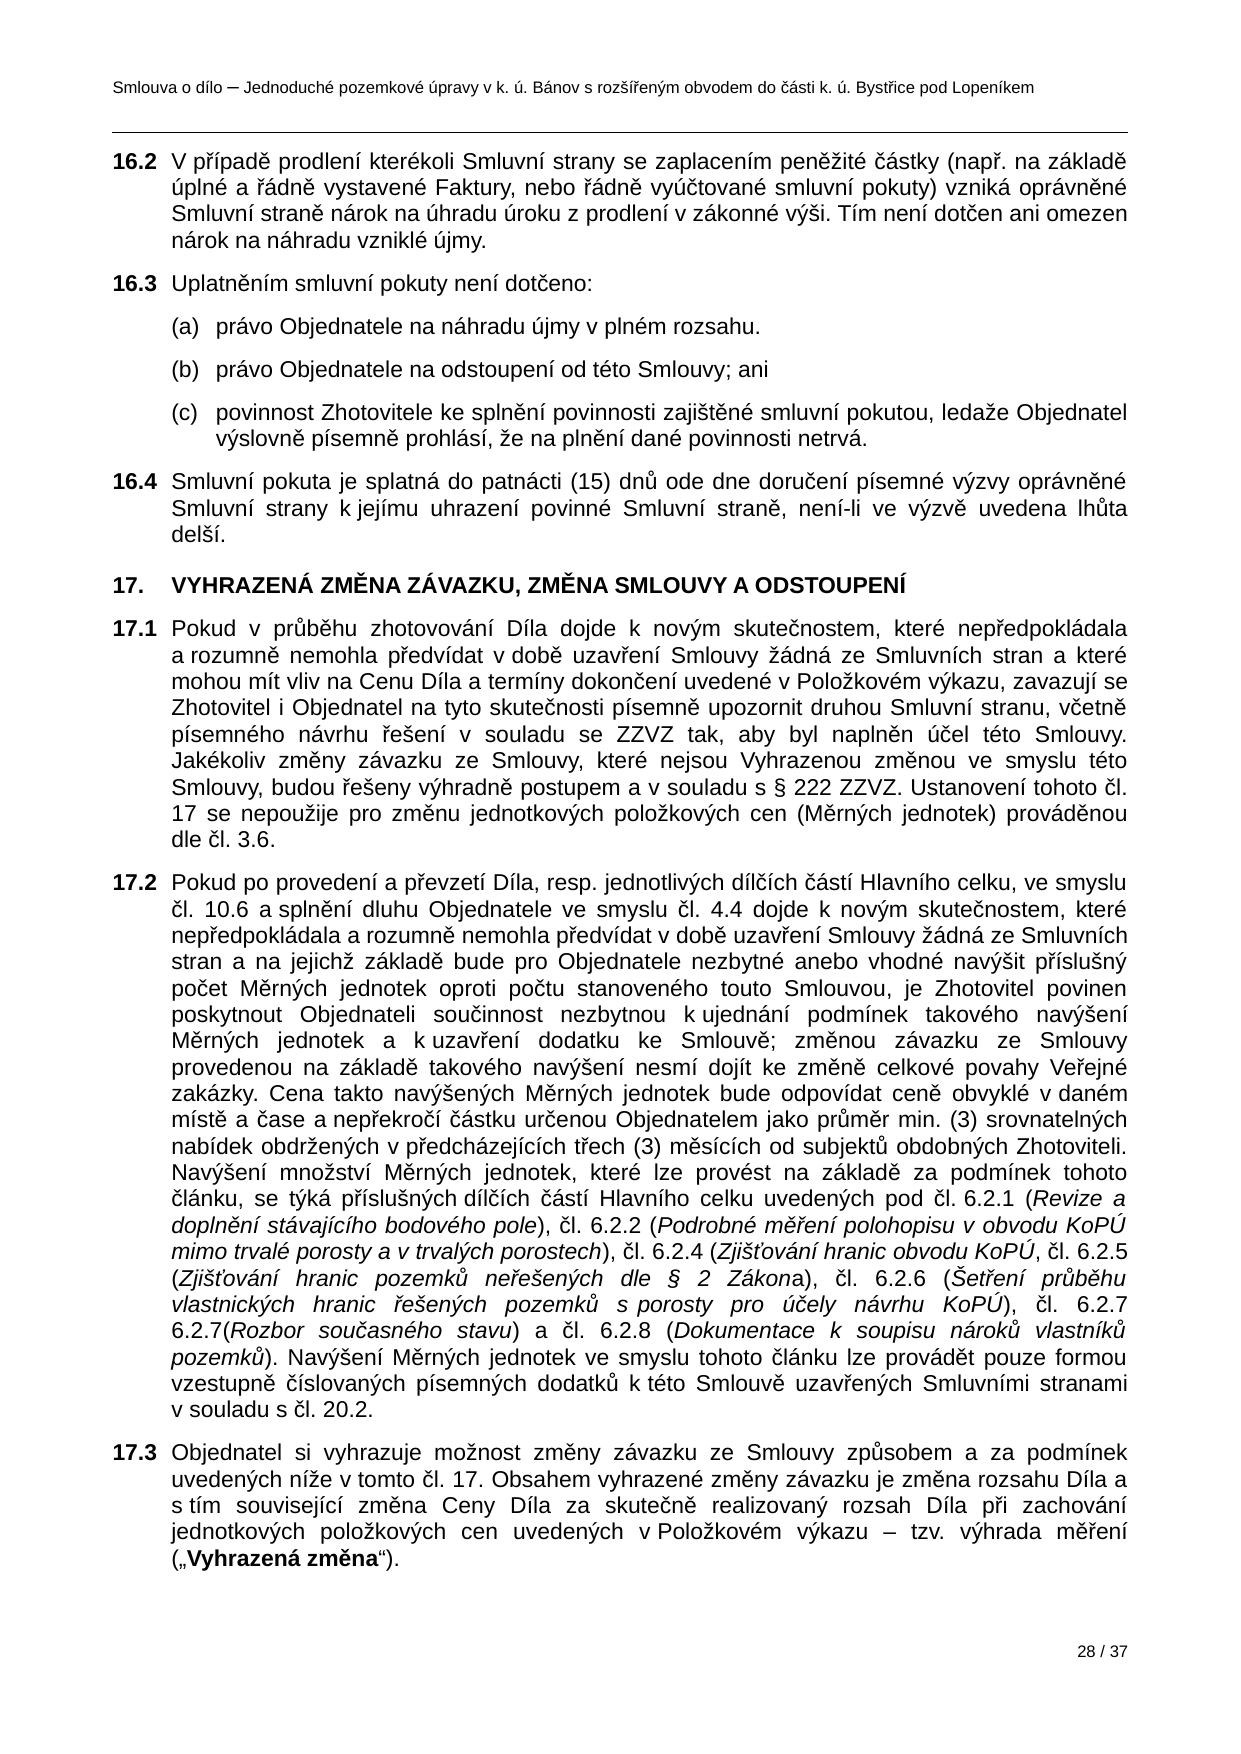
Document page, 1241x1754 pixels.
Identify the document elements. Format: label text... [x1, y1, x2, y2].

list povinnost Zhotovitele ke splnění povinnosti zajištěné smluvní pokutou, ledaže Objednatel výslovně písemně prohlásí, že na plnění dané povinnosti netrvá. [171, 399, 1128, 452]
text Smluvní pokuta je splatná do patnácti (15) dnů ode dne doručení písemné výzvy oprávněné Smluvní strany k jejímu uhrazení povinné Smluvní straně, není-li ve výzvě uvedena lhůta delší. [112, 468, 1128, 547]
text Pokud v průběhu zhotovování Díla dojde k novým skutečnostem, které nepředpokládala a rozumně nemohla předvídat v době uzavření Smlouvy žádná ze Smluvních stran a které mohou mít vliv na Cenu Díla a termíny dokončení uvedené v Položkovém výkazu, zavazují se Zhotovitel i Objednatel na tyto skutečnosti písemně upozornit druhou Smluvní stranu, včetně písemného návrhu řešení v souladu se ZZVZ tak, aby byl naplněn účel této Smlouvy. Jakékoliv změny závazku ze Smlouvy, které nejsou Vyhrazenou změnou ve smyslu této Smlouvy, budou řešeny výhradně postupem a v souladu s § 222 ZZVZ. Ustanovení tohoto čl. 17 se nepoužije pro změnu jednotkových položkových cen (Měrných jednotek) prováděnou dle čl. 3.6. [112, 615, 1128, 852]
list právo Objednatele na náhradu újmy v plném rozsahu. [171, 313, 1128, 339]
list právo Objednatele na odstoupení od této Smlouvy; ani [171, 356, 1128, 382]
text Vyhrazená změna závazku, změna smlouvy a odstoupení [112, 572, 1128, 599]
text V případě prodlení kterékoli Smluvní strany se zaplacením peněžité částky (např. na základě úplné a řádně vystavené Faktury, nebo řádně vyúčtované smluvní pokuty) vzniká oprávněné Smluvní straně nárok na úhradu úroku z prodlení v zákonné výši. Tím není dotčen ani omezen nárok na náhradu vzniklé újmy. [112, 148, 1128, 253]
text Objednatel si vyhrazuje možnost změny závazku ze Smlouvy způsobem a za podmínek uvedených níže v tomto čl. 17. Obsahem vyhrazené změny závazku je změna rozsahu Díla a s tím související změna Ceny Díla za skutečně realizovaný rozsah Díla při zachování jednotkových položkových cen uvedených v Položkovém výkazu – tzv. výhrada měření („Vyhrazená změna“). [112, 1439, 1128, 1571]
text Uplatněním smluvní pokuty není dotčeno: [112, 270, 1128, 296]
text Pokud po provedení a převzetí Díla, resp. jednotlivých dílčích částí Hlavního celku, ve smyslu čl. 10.6 a splnění dluhu Objednatele ve smyslu čl. 4.4 dojde k novým skutečnostem, které nepředpokládala a rozumně nemohla předvídat v době uzavření Smlouvy žádná ze Smluvních stran a na jejichž základě bude pro Objednatele nezbytné anebo vhodné navýšit příslušný počet Měrných jednotek oproti počtu stanoveného touto Smlouvou, je Zhotovitel povinen poskytnout Objednateli součinnost nezbytnou k ujednání podmínek takového navýšení Měrných jednotek a k uzavření dodatku ke Smlouvě; změnou závazku ze Smlouvy provedenou na základě takového navýšení nesmí dojít ke změně celkové povahy Veřejné zakázky. Cena takto navýšených Měrných jednotek bude odpovídat ceně obvyklé v daném místě a čase a nepřekročí částku určenou Objednatelem jako průměr min. (3) srovnatelných nabídek obdržených v předcházejících třech (3) měsících od subjektů obdobných Zhotoviteli. Navýšení množství Měrných jednotek, které lze provést na základě za podmínek tohoto článku, se týká příslušných dílčích částí Hlavního celku uvedených pod čl. 6.2.1 (Revize a doplnění stávajícího bodového pole), čl. 6.2.2 (Podrobné měření polohopisu v obvodu KoPÚ mimo trvalé porosty a v trvalých porostech), čl. 6.2.4 (Zjišťování hranic obvodu KoPÚ, čl. 6.2.5 (Zjišťování hranic pozemků neřešených dle § 2 Zákona), čl. 6.2.6 (Šetření průběhu vlastnických hranic řešených pozemků s porosty pro účely návrhu KoPÚ), čl. 6.2.7 (Rozbor současného stavu) a čl. 6.2.8 (Dokumentace k soupisu nároků vlastníků pozemků). Navýšení Měrných jednotek ve smyslu tohoto článku lze provádět pouze formou vzestupně číslovaných písemných dodatků k této Smlouvě uzavřených Smluvními stranami v souladu s čl. 20.2. [112, 869, 1128, 1423]
